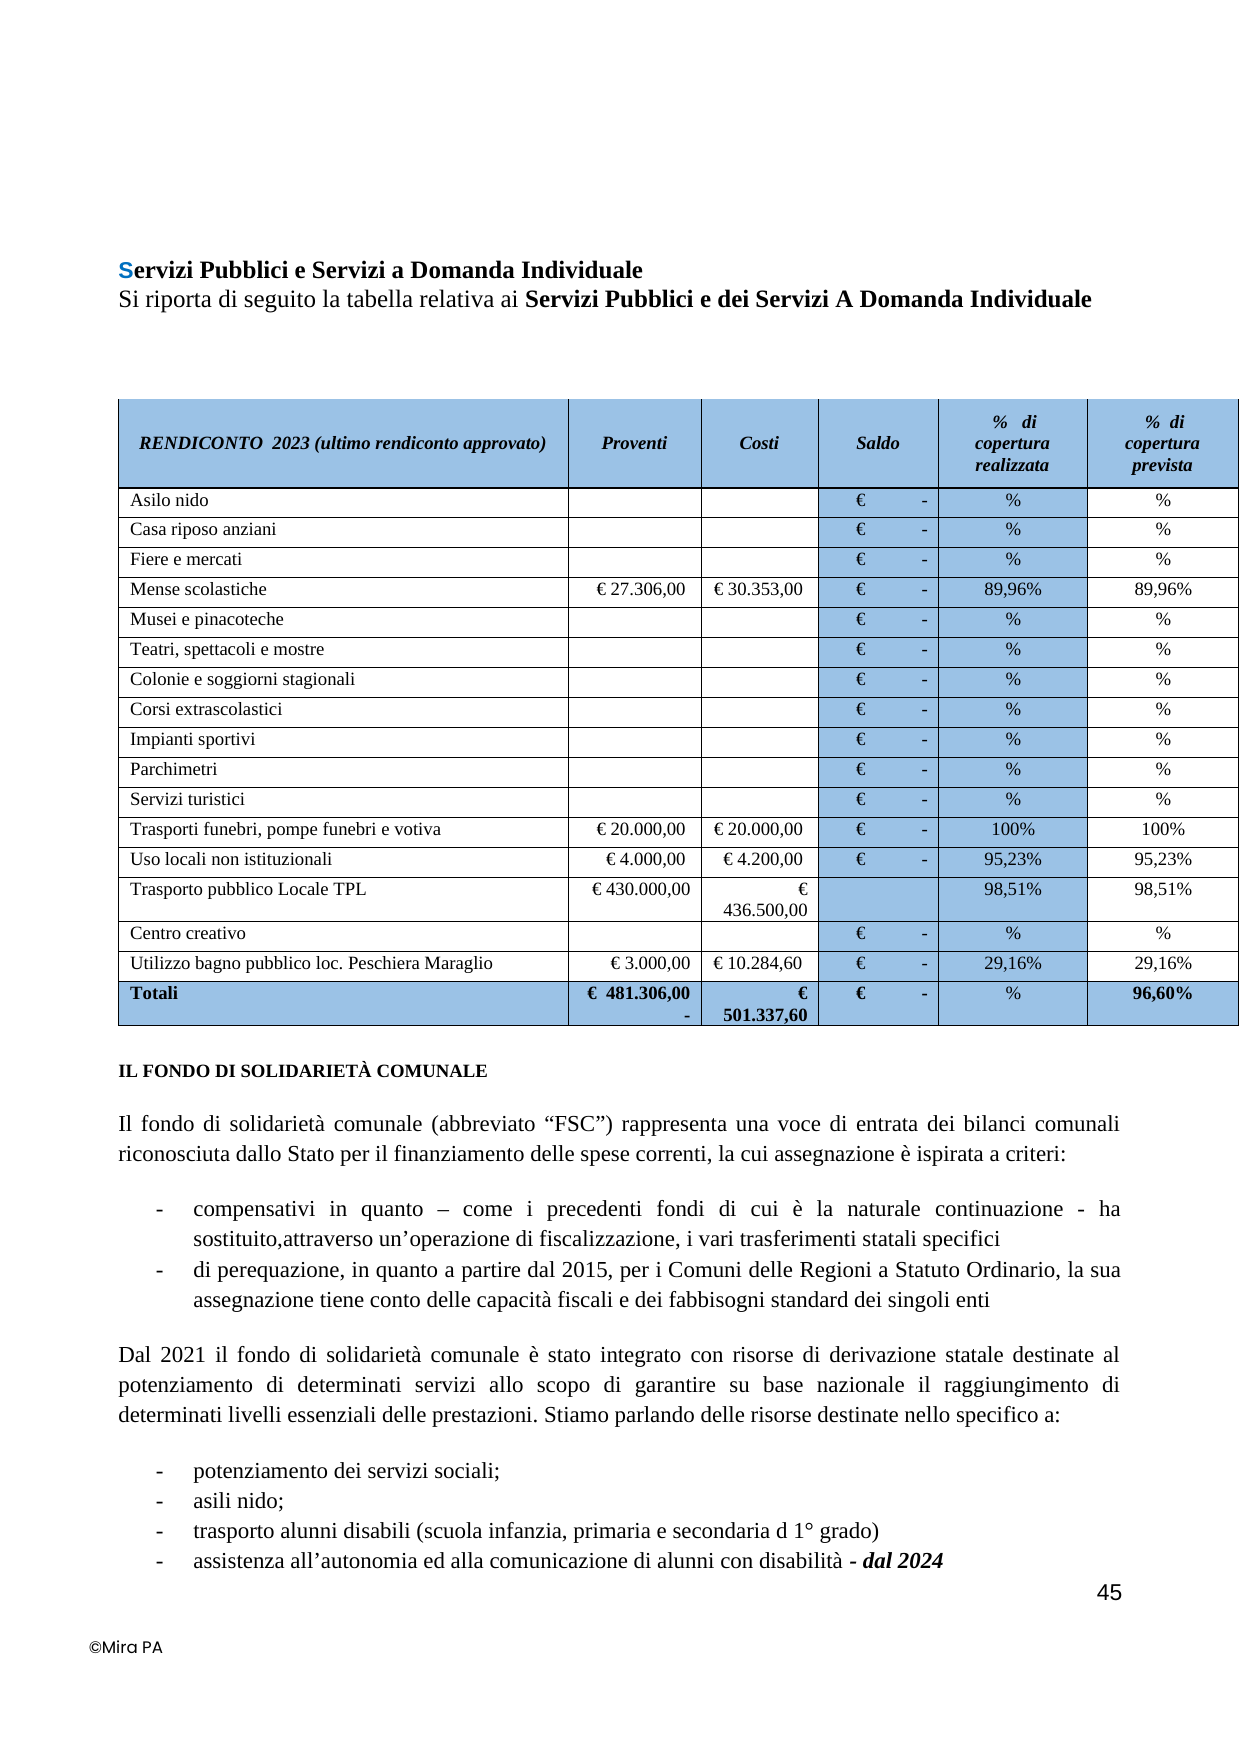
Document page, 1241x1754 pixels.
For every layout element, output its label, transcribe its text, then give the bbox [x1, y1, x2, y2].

table_cell Teatri, spettacoli e mostre [119, 638, 568, 667]
text IL FONDO DI SOLIDARIETÀ COMUNALE [118, 1060, 1122, 1082]
table_cell [702, 922, 818, 951]
table_cell % [939, 922, 1087, 951]
list assistenza all’autonomia ed alla comunicazione di alunni con disabilità - dal 2024 [156, 1547, 1122, 1574]
table_cell % [939, 608, 1087, 637]
table_cell [569, 922, 701, 951]
table_cell % [1088, 548, 1238, 577]
table_cell % [939, 489, 1087, 517]
table_cell [569, 548, 701, 577]
list di perequazione, in quanto a partire dal 2015, per i Comuni delle Regioni a Statuto Ordinario, la sua assegnazione tiene conto delle capacità fiscali e dei fabbisogni standard dei singoli enti [156, 1256, 1122, 1312]
table_cell Servizi turistici [119, 788, 568, 817]
table_cell % [1088, 638, 1238, 667]
table_cell [702, 758, 818, 787]
table_cell [702, 518, 818, 547]
table_header % di copertura prevista [1088, 399, 1238, 487]
list asili nido; [156, 1487, 1122, 1513]
table_cell 100% [939, 818, 1087, 847]
table_cell % [939, 982, 1087, 1025]
table_cell 98,51% [939, 878, 1087, 921]
table_cell € 20.000,00 [569, 818, 701, 847]
table_cell € - [819, 578, 938, 607]
list potenziamento dei servizi sociali; [156, 1457, 1122, 1483]
table_cell Impianti sportivi [119, 728, 568, 757]
table_cell € - [819, 922, 938, 951]
table_cell € 30.353,00 [702, 578, 818, 607]
table_cell Trasporto pubblico Locale TPL [119, 878, 568, 921]
table_cell % [1088, 668, 1238, 697]
table_header Costi [702, 399, 818, 487]
table_header Saldo [819, 399, 938, 487]
table_header % di copertura realizzata [939, 399, 1087, 487]
table_cell Utilizzo bagno pubblico loc. Peschiera Maraglio [119, 952, 568, 981]
table_cell [569, 638, 701, 667]
table_cell 89,96% [1088, 578, 1238, 607]
table_cell Mense scolastiche [119, 578, 568, 607]
table_cell € 4.200,00 [702, 848, 818, 877]
table_cell € - [819, 952, 938, 981]
table_cell [569, 788, 701, 817]
table_cell 29,16% [939, 952, 1087, 981]
table_cell [569, 758, 701, 787]
table_cell € - [819, 668, 938, 697]
table_header Proventi [569, 399, 701, 487]
table_cell [702, 608, 818, 637]
table_cell € 481.306,00 - [569, 982, 701, 1025]
table_cell [702, 698, 818, 727]
table_cell Musei e pinacoteche [119, 608, 568, 637]
table_cell % [939, 548, 1087, 577]
table_cell % [1088, 728, 1238, 757]
table_cell [702, 668, 818, 697]
table_cell % [939, 728, 1087, 757]
table_cell Corsi extrascolastici [119, 698, 568, 727]
table_cell € - [819, 638, 938, 667]
table_cell Centro creativo [119, 922, 568, 951]
table_cell % [939, 788, 1087, 817]
text Si riporta di seguito la tabella relativa ai Servizi Pubblici e dei Servizi A Domanda Individuale [118, 284, 1122, 313]
table_cell € - [819, 818, 938, 847]
table_cell Asilo nido [119, 489, 568, 517]
table_cell [702, 638, 818, 667]
table_cell Colonie e soggiorni stagionali [119, 668, 568, 697]
table_cell [569, 668, 701, 697]
table_cell % [1088, 698, 1238, 727]
table_cell Totali [119, 982, 568, 1025]
table_cell € - [819, 758, 938, 787]
table_cell Casa riposo anziani [119, 518, 568, 547]
table_cell [569, 489, 701, 517]
table_cell € - [819, 728, 938, 757]
table_cell [702, 788, 818, 817]
table_cell 29,16% [1088, 952, 1238, 981]
table_cell € 20.000,00 [702, 818, 818, 847]
list compensativi in quanto – come i precedenti fondi di cui è la naturale continuazione - ha sostituito,attraverso un’operazione di fiscalizzazione, i vari trasferimenti statali specifici [156, 1195, 1122, 1252]
table_cell € 3.000,00 [569, 952, 701, 981]
list trasporto alunni disabili (scuola infanzia, primaria e secondaria d 1° grado) [156, 1517, 1122, 1543]
table_cell % [939, 518, 1087, 547]
table_cell € - [819, 608, 938, 637]
text Servizi Pubblici e Servizi a Domanda Individuale [118, 255, 1122, 284]
table_cell € 436.500,00 [702, 878, 818, 921]
table_cell [569, 608, 701, 637]
text Dal 2021 il fondo di solidarietà comunale è stato integrato con risorse di derivazione statale destinate al potenziamento di determinati servizi allo scopo di garantire su base nazionale il raggiungimento di determinati livelli essenziali delle prestazioni. Stiamo parlando delle risorse destinate nello specifico a: [118, 1341, 1122, 1428]
table_cell Fiere e mercati [119, 548, 568, 577]
table_cell 96,60% [1088, 982, 1238, 1025]
table_cell % [939, 668, 1087, 697]
table_cell [569, 518, 701, 547]
table_cell € - [819, 848, 938, 877]
table_cell € 430.000,00 [569, 878, 701, 921]
table_header RENDICONTO 2023 (ultimo rendiconto approvato) [119, 399, 568, 487]
table_cell % [1088, 518, 1238, 547]
text Il fondo di solidarietà comunale (abbreviato “FSC”) rappresenta una voce di entrata dei bilanci comunali riconosciuta dallo Stato per il finanziamento delle spese correnti, la cui assegnazione è ispirata a criteri: [118, 1110, 1122, 1166]
table_cell € - [819, 982, 938, 1025]
table_cell € 10.284,60 [702, 952, 818, 981]
table_cell € - [819, 698, 938, 727]
table_cell % [1088, 922, 1238, 951]
table_cell % [1088, 608, 1238, 637]
table_cell € - [819, 489, 938, 517]
table_cell [819, 878, 938, 921]
table_cell % [1088, 489, 1238, 517]
table_cell [702, 728, 818, 757]
table_cell % [1088, 788, 1238, 817]
table_cell [569, 728, 701, 757]
table_cell % [1088, 758, 1238, 787]
table_cell € 4.000,00 [569, 848, 701, 877]
table_cell Uso locali non istituzionali [119, 848, 568, 877]
table_cell % [939, 638, 1087, 667]
table_cell [702, 489, 818, 517]
table_cell € 501.337,60 [702, 982, 818, 1025]
table_cell 95,23% [939, 848, 1087, 877]
table_cell Parchimetri [119, 758, 568, 787]
table_cell [569, 698, 701, 727]
table_cell € - [819, 518, 938, 547]
table_cell % [939, 698, 1087, 727]
table_cell [702, 548, 818, 577]
table_cell % [939, 758, 1087, 787]
table_cell 95,23% [1088, 848, 1238, 877]
table_cell 89,96% [939, 578, 1087, 607]
table_cell 98,51% [1088, 878, 1238, 921]
table_cell Trasporti funebri, pompe funebri e votiva [119, 818, 568, 847]
table_cell € - [819, 548, 938, 577]
table_cell € - [819, 788, 938, 817]
table_cell 100% [1088, 818, 1238, 847]
table_cell € 27.306,00 [569, 578, 701, 607]
